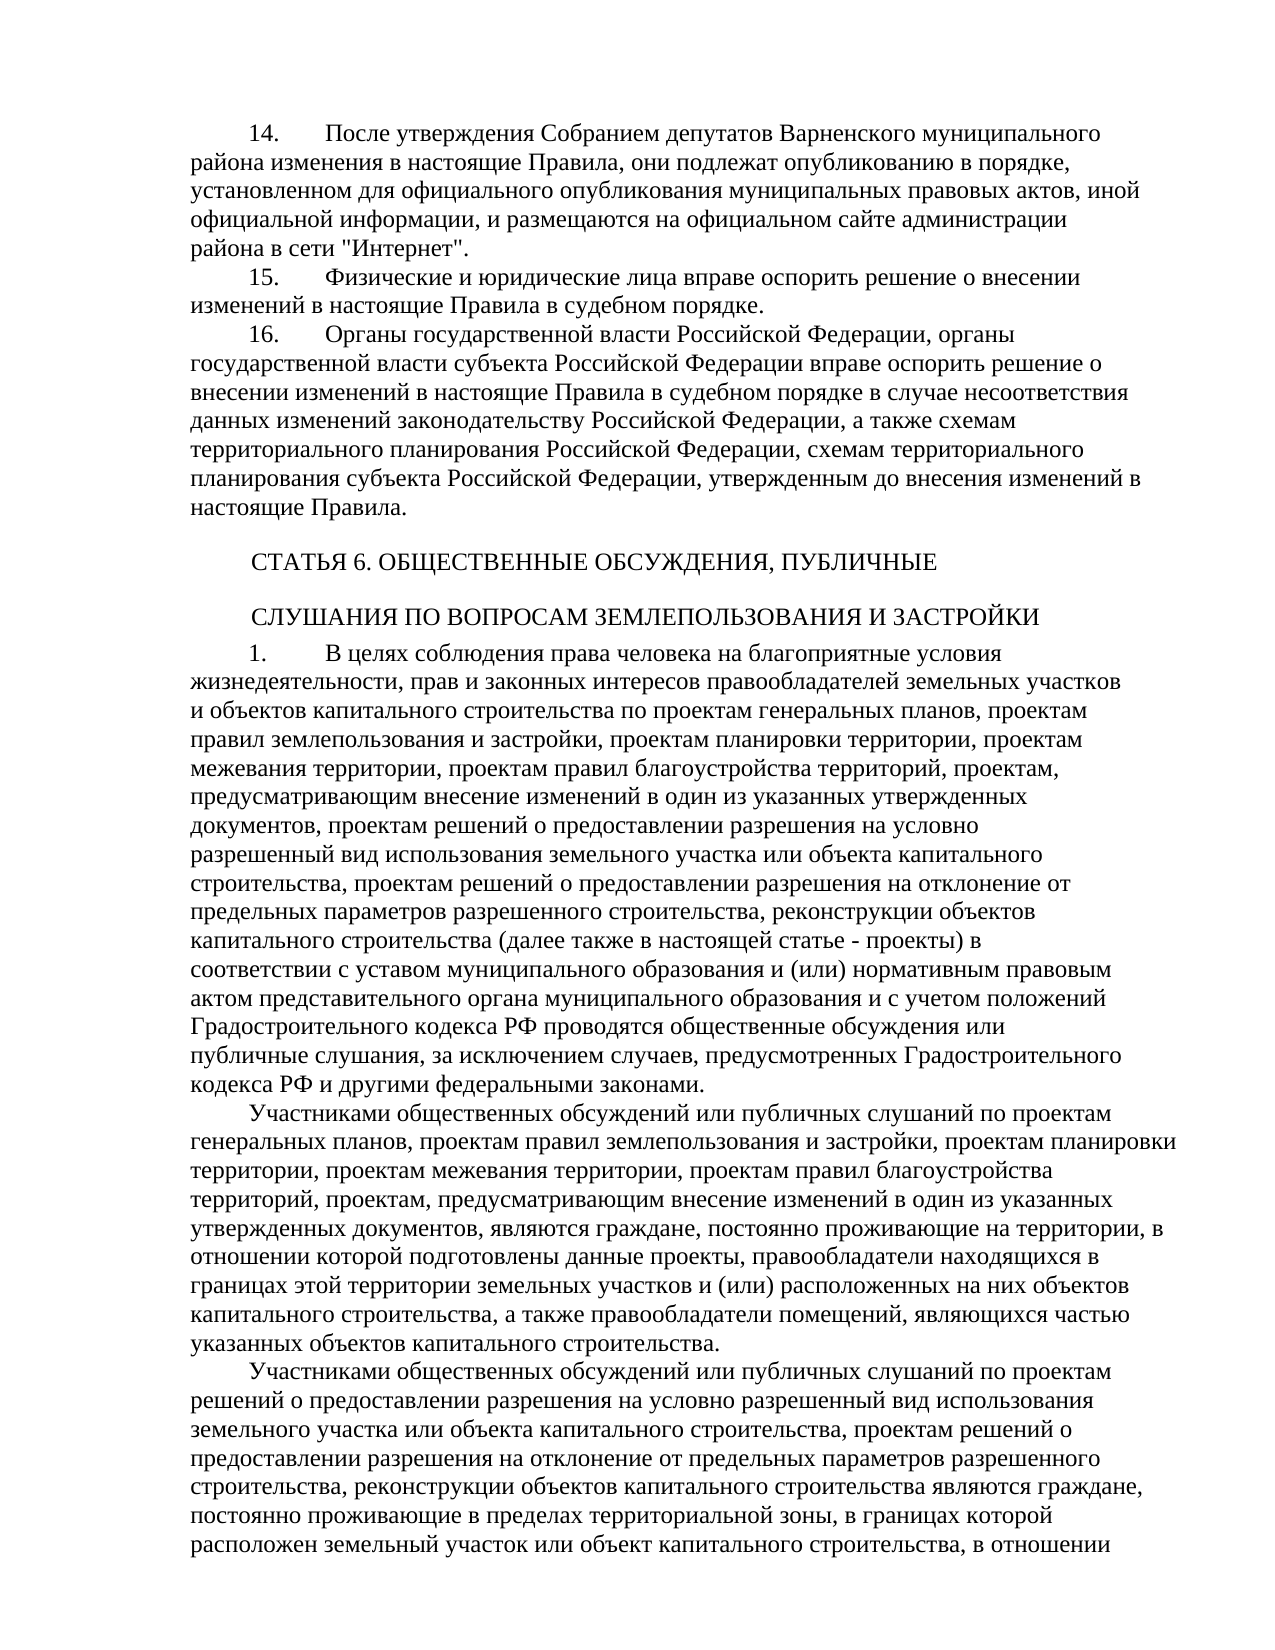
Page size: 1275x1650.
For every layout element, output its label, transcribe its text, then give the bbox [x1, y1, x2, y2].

list Физические и юридические лица вправе оспорить решение о внесении изменений в настоящие Правила в судебном порядке. [190, 262, 1148, 319]
text 1. В целях соблюдения права человека на благоприятные условия жизнедеятельности, прав и законных интересов правообладателей земельных участков и объектов капитального строительства по проектам генеральных планов, проектам правил землепользования и застройки, проектам планировки территории, проектам межевания территории, проектам правил благоустройства территорий, проектам, предусматривающим внесение изменений в один из указанных утвержденных документов, проектам решений о предоставлении разрешения на условно разрешенный вид использования земельного участка или объекта капитального строительства, проектам решений о предоставлении разрешения на отклонение от предельных параметров разрешенного строительства, реконструкции объектов капитального строительства (далее также в настоящей статье - проекты) в соответствии с уставом муниципального образования и (или) нормативным правовым актом представительного органа муниципального образования и с учетом положений Градостроительного кодекса РФ проводятся общественные обсуждения или публичные слушания, за исключением случаев, предусмотренных Градостроительного кодекса РФ и другими федеральными законами. [190, 638, 1125, 1098]
list После утверждения Собранием депутатов Варненского муниципального района изменения в настоящие Правила, они подлежат опубликованию в порядке, установленном для официального опубликования муниципальных правовых актов, иной официальной информации, и размещаются на официальном сайте администрации района в сети "Интернет". [190, 118, 1148, 262]
list Органы государственной власти Российской Федерации, органы государственной власти субъекта Российской Федерации вправе оспорить решение о внесении изменений в настоящие Правила в судебном порядке в случае несоответствия данных изменений законодательству Российской Федерации, а также схемам территориального планирования Российской Федерации, схемам территориального планирования субъекта Российской Федерации, утвержденным до внесения изменений в настоящие Правила. [190, 319, 1148, 521]
text СЛУШАНИЯ ПО ВОПРОСАМ ЗЕМЛЕПОЛЬЗОВАНИЯ И ЗАСТРОЙКИ [251, 602, 1185, 630]
text Участниками общественных обсуждений или публичных слушаний по проектам генеральных планов, проектам правил землепользования и застройки, проектам планировки территории, проектам межевания территории, проектам правил благоустройства территорий, проектам, предусматривающим внесение изменений в один из указанных утвержденных документов, являются граждане, постоянно проживающие на территории, в отношении которой подготовлены данные проекты, правообладатели находящихся в границах этой территории земельных участков и (или) расположенных на них объектов капитального строительства, а также правообладатели помещений, являющихся частью указанных объектов капитального строительства. [190, 1098, 1185, 1356]
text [190, 1356, 1185, 1558]
text СТАТЬЯ 6. ОБЩЕСТВЕННЫЕ ОБСУЖДЕНИЯ, ПУБЛИЧНЫЕ [251, 547, 1185, 575]
